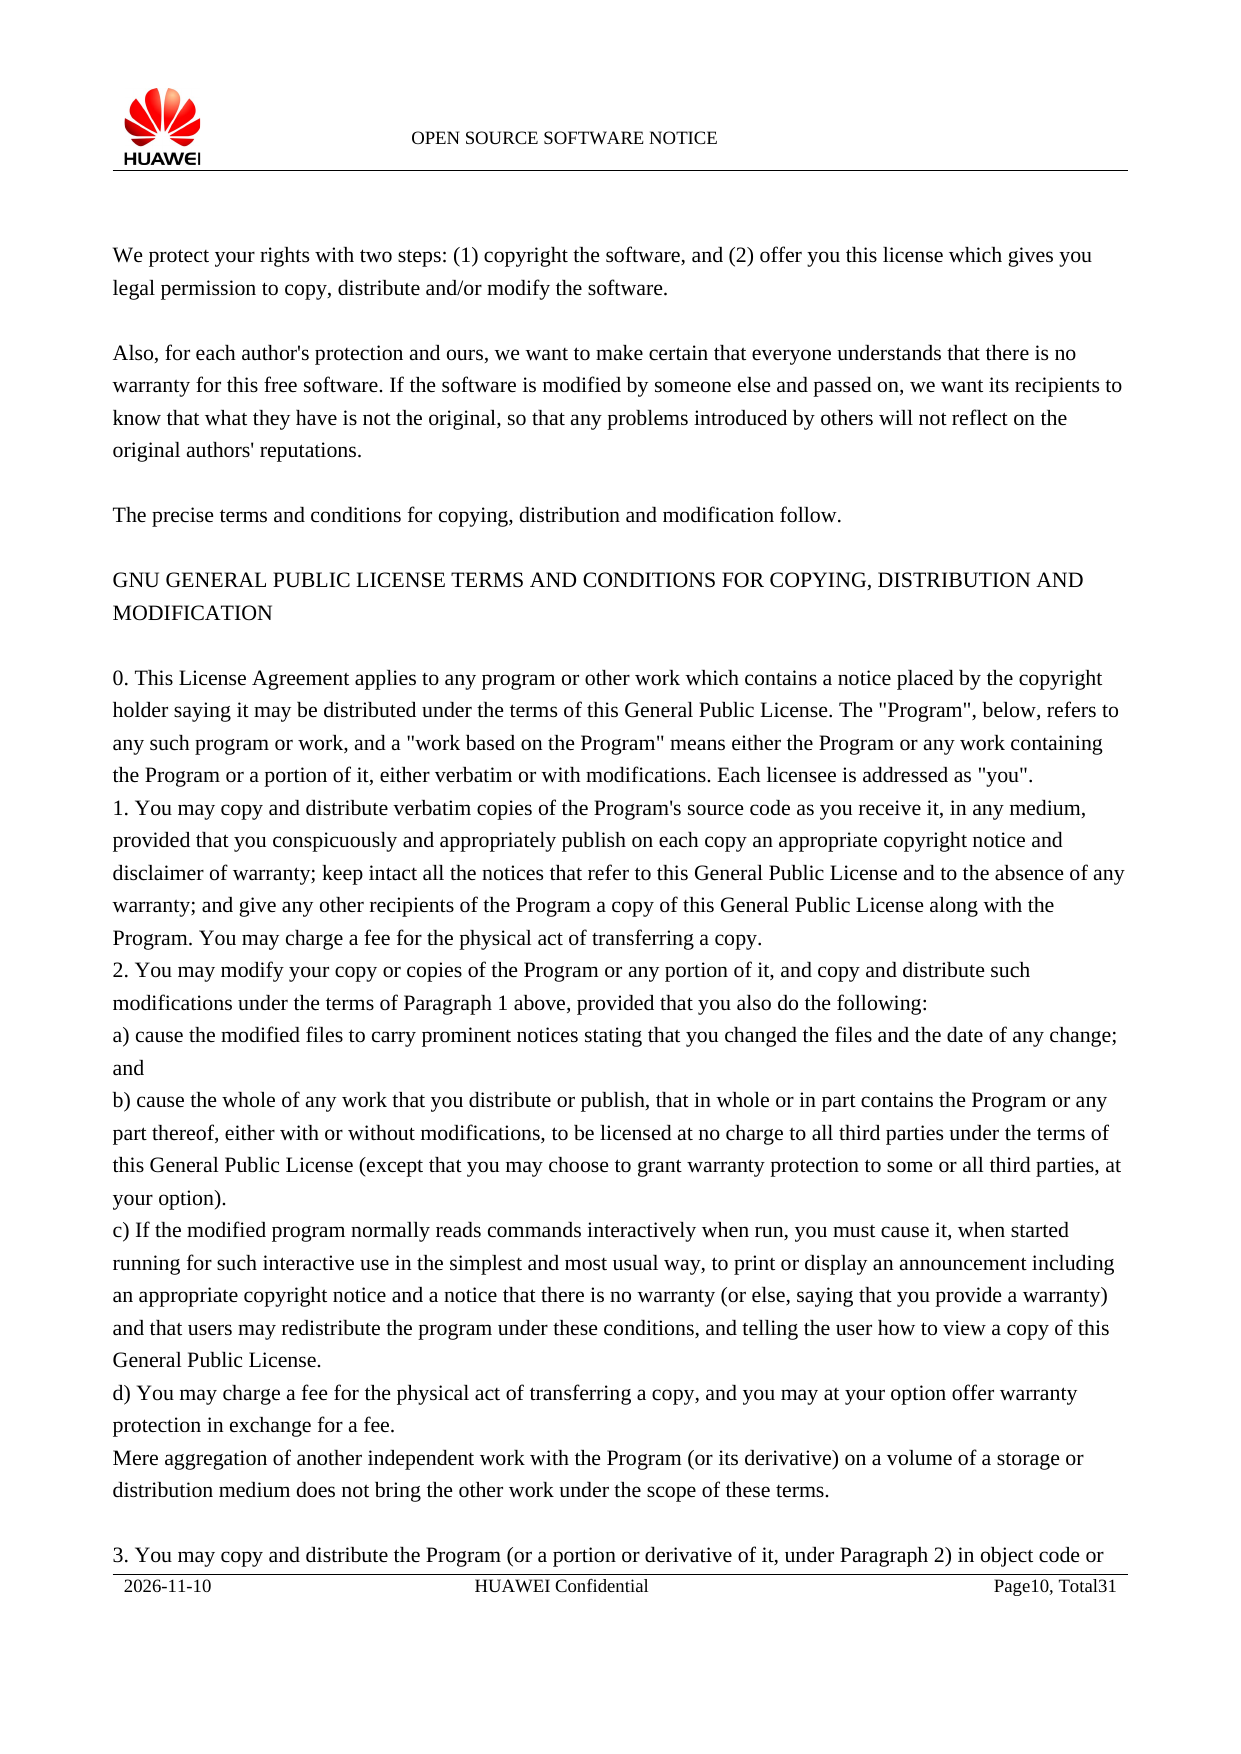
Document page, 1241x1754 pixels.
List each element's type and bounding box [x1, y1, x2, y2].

picture [124, 88, 201, 165]
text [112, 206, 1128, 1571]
